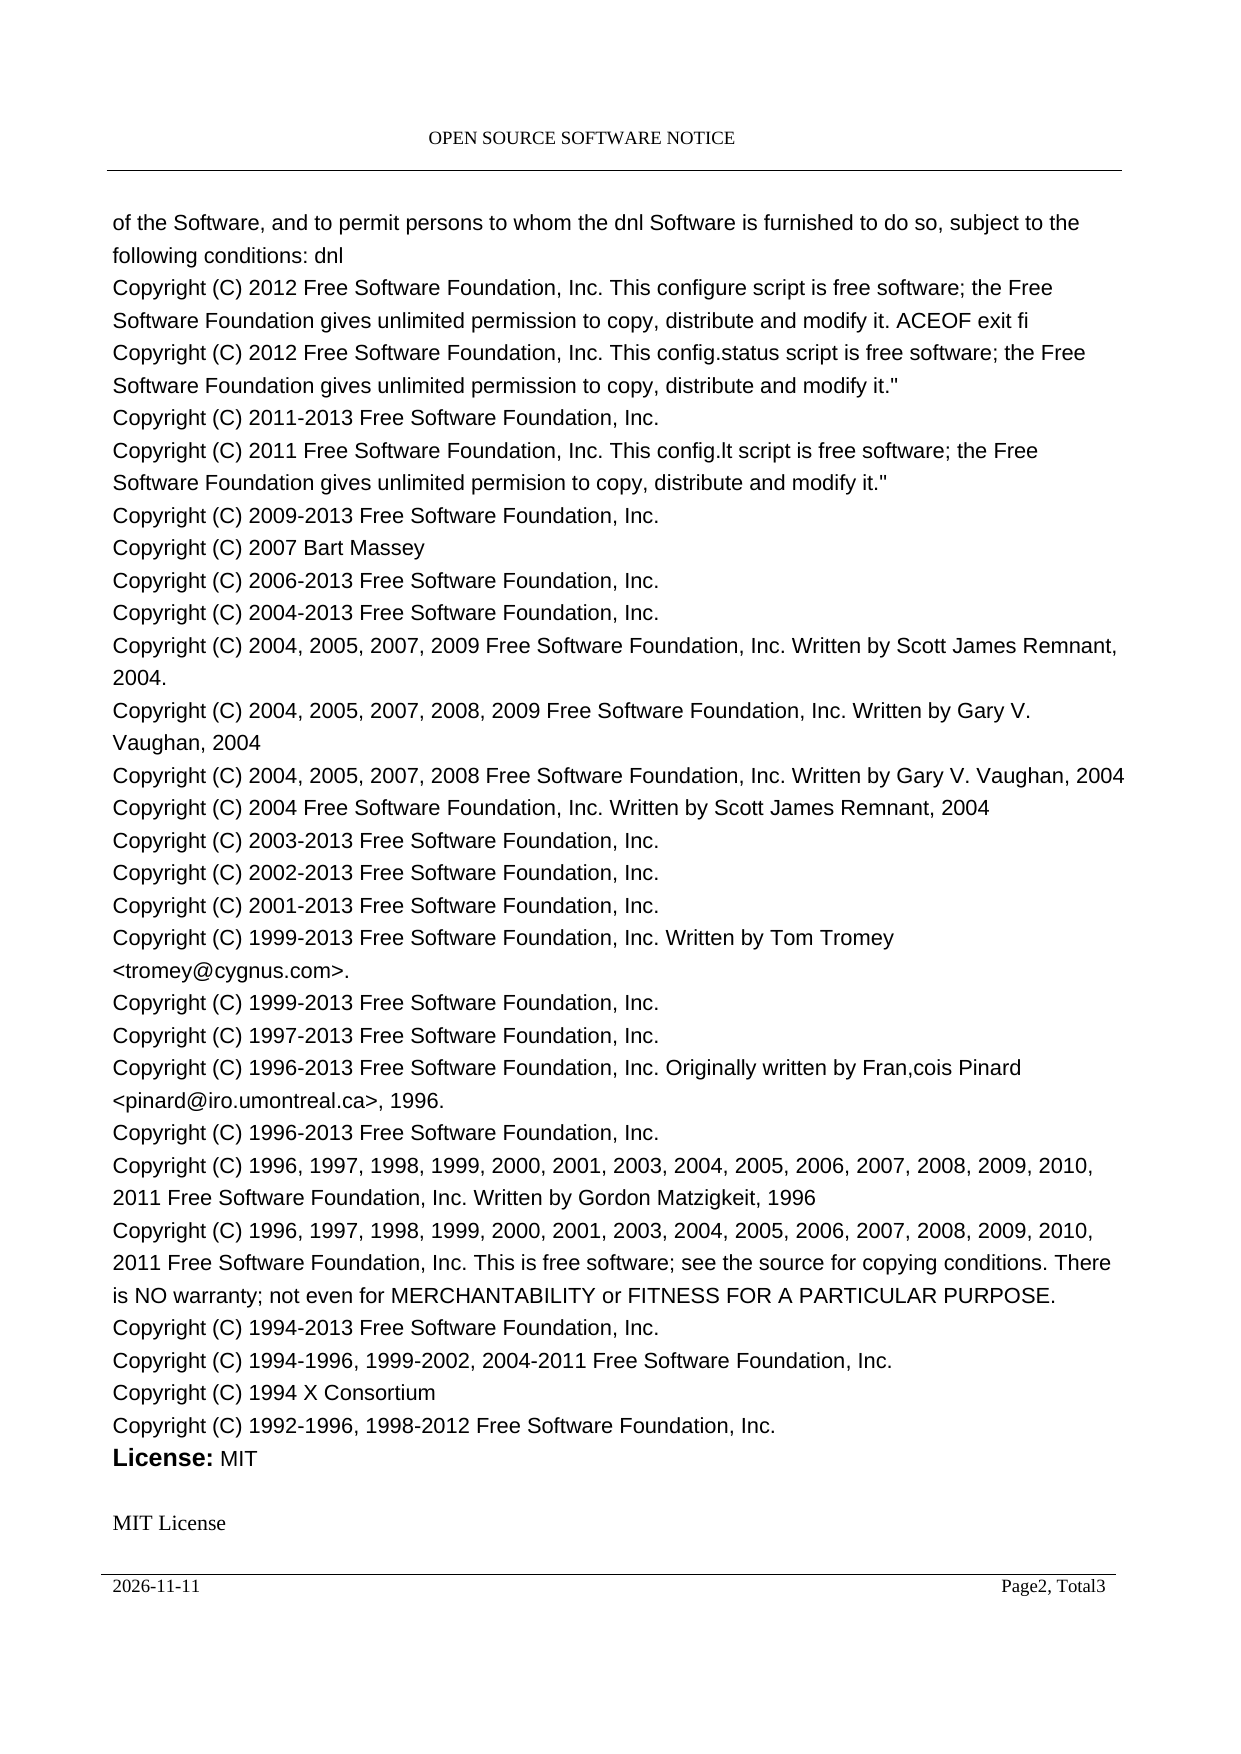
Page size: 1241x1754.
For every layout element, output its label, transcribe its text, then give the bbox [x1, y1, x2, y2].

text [112, 206, 1128, 271]
text Copyright (C) 1992-1996, 1998-2012 Free Software Foundation, Inc. [112, 1409, 1128, 1441]
text Copyright (C) 2001-2013 Free Software Foundation, Inc. [112, 889, 1128, 921]
text Copyright (C) 1994-2013 Free Software Foundation, Inc. [112, 1311, 1128, 1344]
text Copyright (C) 2004, 2005, 2007, 2008, 2009 Free Software Foundation, Inc. Written by Gary V. Vaughan, 2004 [112, 694, 1128, 759]
text Copyright (C) 2004, 2005, 2007, 2008 Free Software Foundation, Inc. Written by Gary V. Vaughan, 2004 [112, 759, 1128, 791]
text Copyright (C) 2004 Free Software Foundation, Inc. Written by Scott James Remnant, 2004 [112, 791, 1128, 824]
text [112, 1441, 1128, 1539]
text Copyright (C) 2012 Free Software Foundation, Inc. This configure script is free software; the Free Software Foundation gives unlimited permission to copy, distribute and modify it. ACEOF exit fi [112, 271, 1128, 336]
text Copyright (C) 1997-2013 Free Software Foundation, Inc. [112, 1019, 1128, 1051]
text Copyright (C) 1994 X Consortium [112, 1376, 1128, 1409]
text Copyright (C) 2007 Bart Massey [112, 531, 1128, 564]
text Copyright (C) 1994-1996, 1999-2002, 2004-2011 Free Software Foundation, Inc. [112, 1344, 1128, 1376]
text Copyright (C) 2011-2013 Free Software Foundation, Inc. [112, 401, 1128, 434]
text Copyright (C) 1996-2013 Free Software Foundation, Inc. [112, 1116, 1128, 1149]
text Copyright (C) 2004, 2005, 2007, 2009 Free Software Foundation, Inc. Written by Scott James Remnant, 2004. [112, 629, 1128, 694]
text Copyright (C) 1996, 1997, 1998, 1999, 2000, 2001, 2003, 2004, 2005, 2006, 2007, 2008, 2009, 2010, 2011 Free Software Foundation, Inc. This is free software; see the source for copying conditions. There is NO warranty; not even for MERCHANTABILITY or FITNESS FOR A PARTICULAR PURPOSE. [112, 1214, 1128, 1311]
text Copyright (C) 2011 Free Software Foundation, Inc. This config.lt script is free software; the Free Software Foundation gives unlimited permision to copy, distribute and modify it." [112, 434, 1128, 499]
text Copyright (C) 2009-2013 Free Software Foundation, Inc. [112, 499, 1128, 531]
text Copyright (C) 2002-2013 Free Software Foundation, Inc. [112, 856, 1128, 889]
text Copyright (C) 2004-2013 Free Software Foundation, Inc. [112, 596, 1128, 629]
text Copyright (C) 1996, 1997, 1998, 1999, 2000, 2001, 2003, 2004, 2005, 2006, 2007, 2008, 2009, 2010, 2011 Free Software Foundation, Inc. Written by Gordon Matzigkeit, 1996 [112, 1149, 1128, 1214]
text Copyright (C) 1999-2013 Free Software Foundation, Inc. Written by Tom Tromey <tromey@cygnus.com>. [112, 921, 1128, 986]
text Copyright (C) 2012 Free Software Foundation, Inc. This config.status script is free software; the Free Software Foundation gives unlimited permission to copy, distribute and modify it." [112, 336, 1128, 401]
text Copyright (C) 1996-2013 Free Software Foundation, Inc. Originally written by Fran,cois Pinard <pinard@iro.umontreal.ca>, 1996. [112, 1051, 1128, 1116]
text Copyright (C) 2006-2013 Free Software Foundation, Inc. [112, 564, 1128, 596]
text Copyright (C) 2003-2013 Free Software Foundation, Inc. [112, 824, 1128, 856]
text Copyright (C) 1999-2013 Free Software Foundation, Inc. [112, 986, 1128, 1019]
